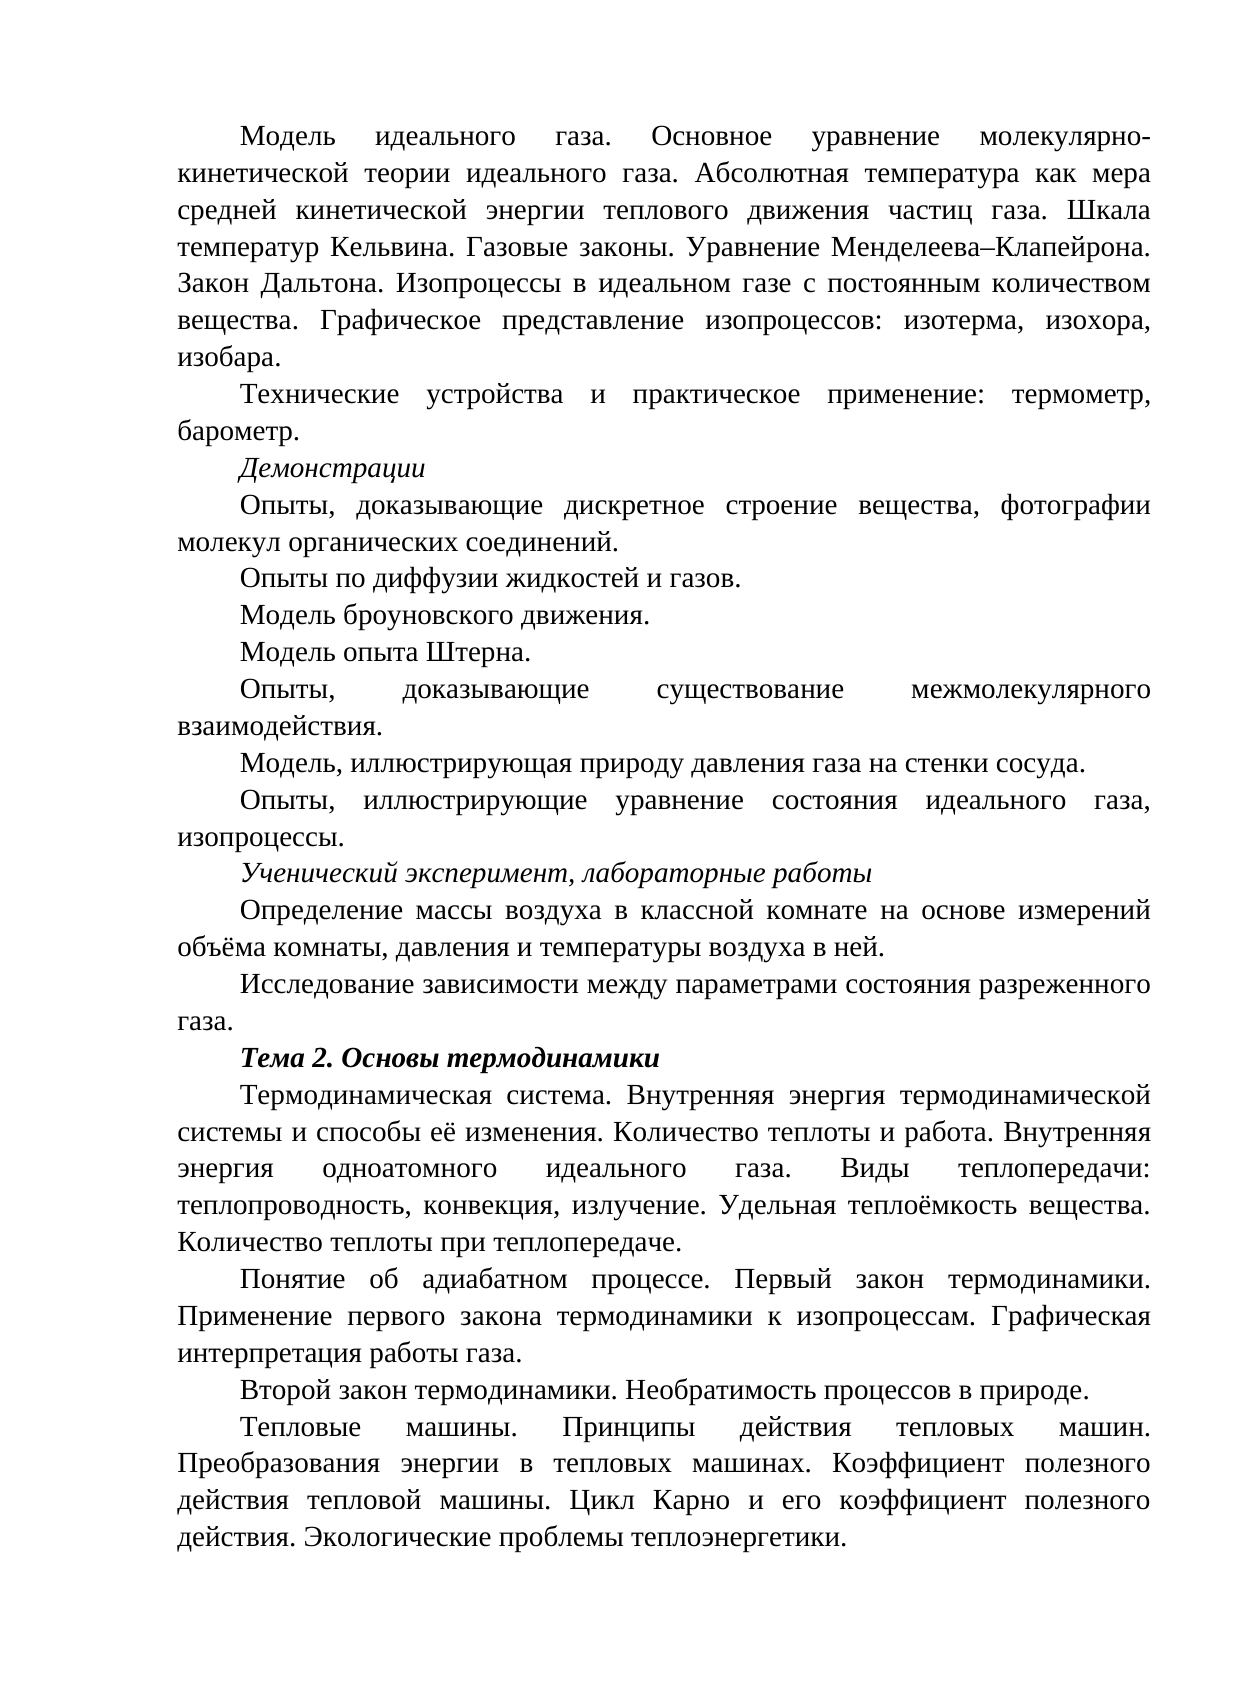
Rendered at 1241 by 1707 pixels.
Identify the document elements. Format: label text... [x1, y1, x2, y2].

text Модель броуновского движения. [177, 597, 1152, 631]
text Опыты, иллюстрирующие уравнение состояния идеального газа, изопроцессы. [177, 782, 1152, 852]
text Опыты, доказывающие существование межмолекулярного взаимодействия. [177, 671, 1152, 742]
text Модель идеального газа. Основное уравнение молекулярно-кинетической теории идеального газа. Абсолютная температура как мера средней кинетической энергии теплового движения частиц газа. Шкала температур Кельвина. Газовые законы. Уравнение Менделеева–Клапейрона. Закон Дальтона. Изопроцессы в идеальном газе с постоянным количеством вещества. Графическое представление изопроцессов: изотерма, изохора, изобара. [177, 118, 1152, 373]
text Опыты по диффузии жидкостей и газов. [177, 561, 1152, 594]
text Второй закон термодинамики. Необратимость процессов в природе. [177, 1372, 1152, 1405]
text Понятие об адиабатном процессе. Первый закон термодинамики. Применение первого закона термодинамики к изопроцессам. Графическая интерпретация работы газа. [177, 1261, 1152, 1368]
text Определение массы воздуха в классной комнате на основе измерений объёма комнаты, давления и температуры воздуха в ней. [177, 892, 1152, 963]
text Демонстрации [177, 450, 1152, 483]
text Тепловые машины. Принципы действия тепловых машин. Преобразования энергии в тепловых машинах. Коэффициент полезного действия тепловой машины. Цикл Карно и его коэффициент полезного действия. Экологические проблемы теплоэнергетики. [177, 1409, 1152, 1553]
text Опыты, доказывающие дискретное строение вещества, фотографии молекул органических соединений. [177, 487, 1152, 557]
text Модель, иллюстрирующая природу давления газа на стенки сосуда. [177, 745, 1152, 778]
text Термодинамическая система. Внутренняя энергия термодинамической системы и способы её изменения. Количество теплоты и работа. Внутренняя энергия одноатомного идеального газа. Виды теплопередачи: теплопроводность, конвекция, излучение. Удельная теплоёмкость вещества. Количество теплоты при теплопередаче. [177, 1077, 1152, 1258]
text Тема 2. Основы термодинамики [177, 1040, 1152, 1073]
text Технические устройства и практическое применение: термометр, барометр. [177, 376, 1152, 447]
text Модель опыта Штерна. [177, 634, 1152, 668]
text Исследование зависимости между параметрами состояния разреженного газа. [177, 966, 1152, 1037]
text Ученический эксперимент, лабораторные работы [177, 856, 1152, 889]
